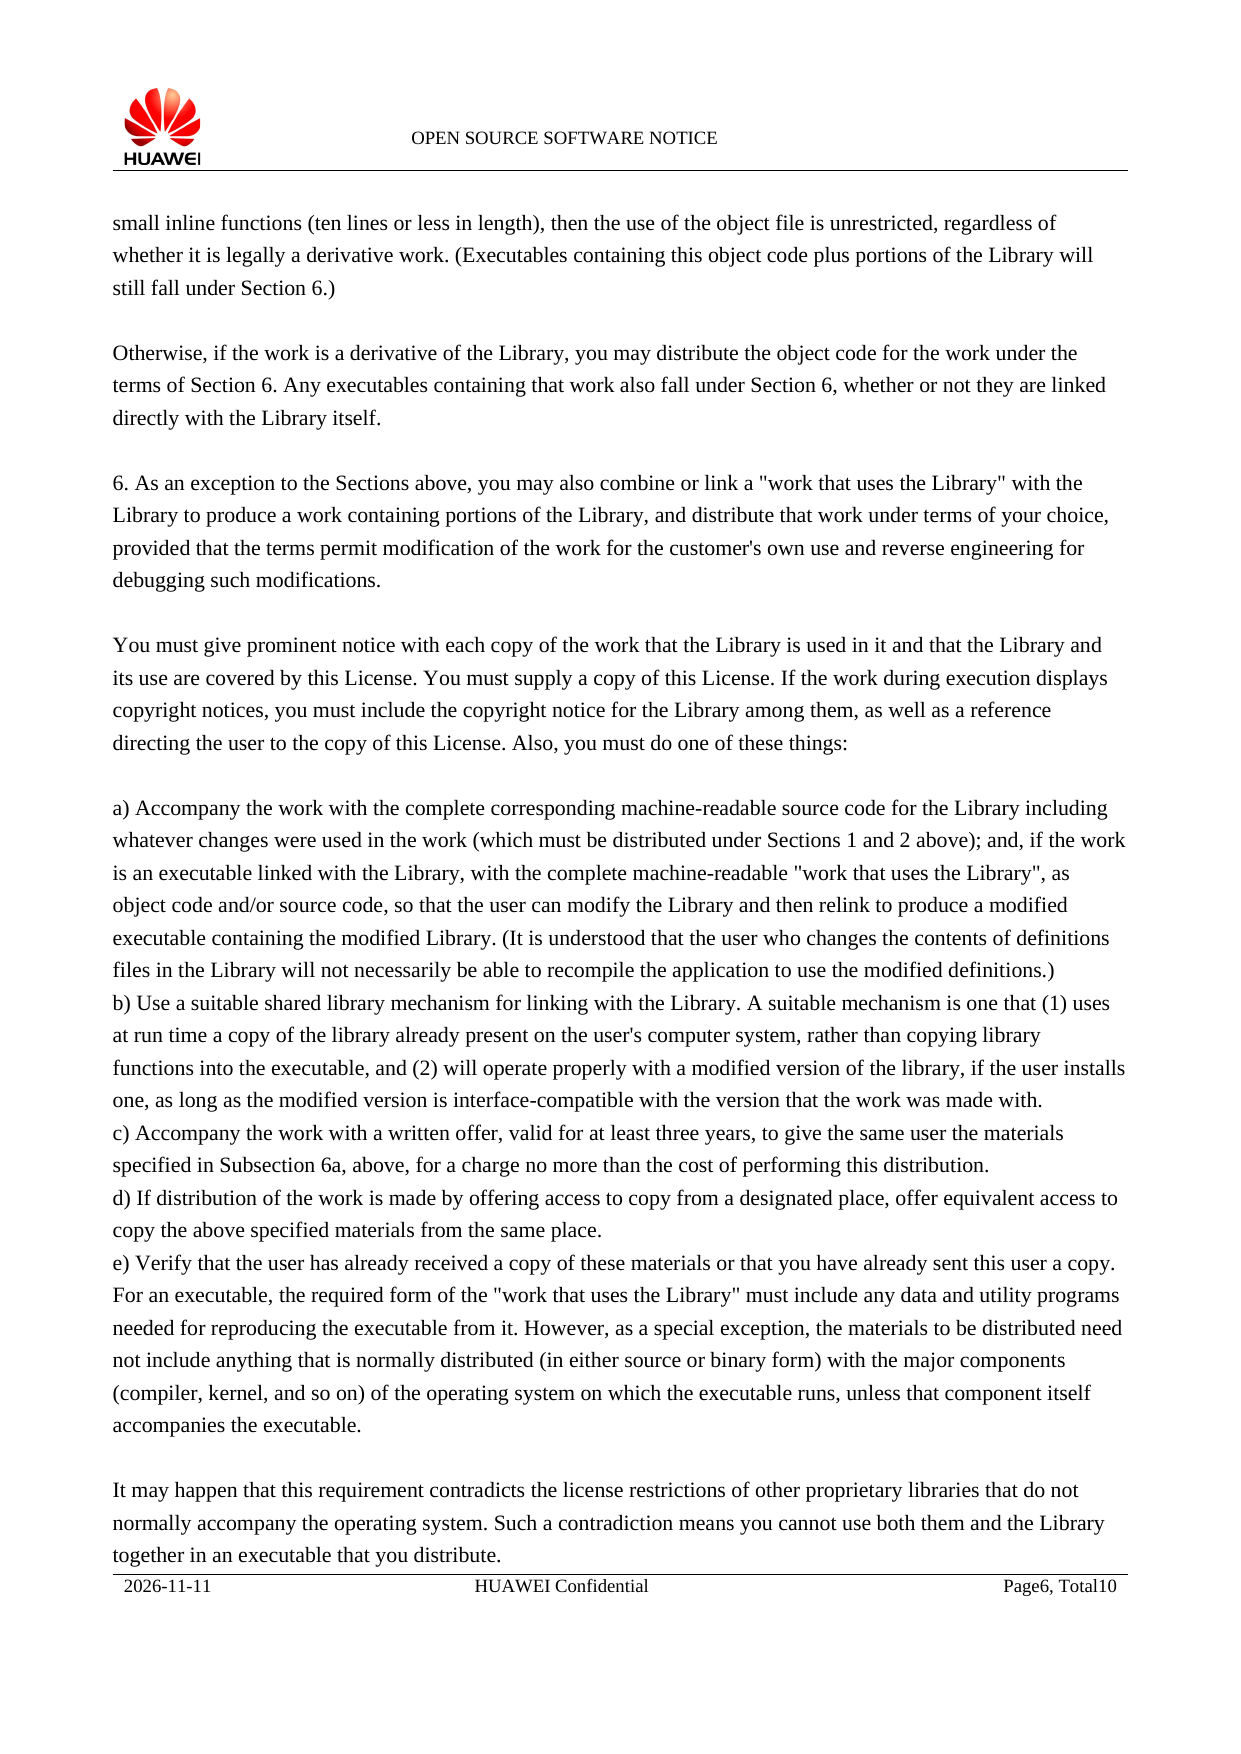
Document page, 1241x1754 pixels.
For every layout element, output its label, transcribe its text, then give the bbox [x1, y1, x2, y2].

picture [124, 88, 201, 165]
